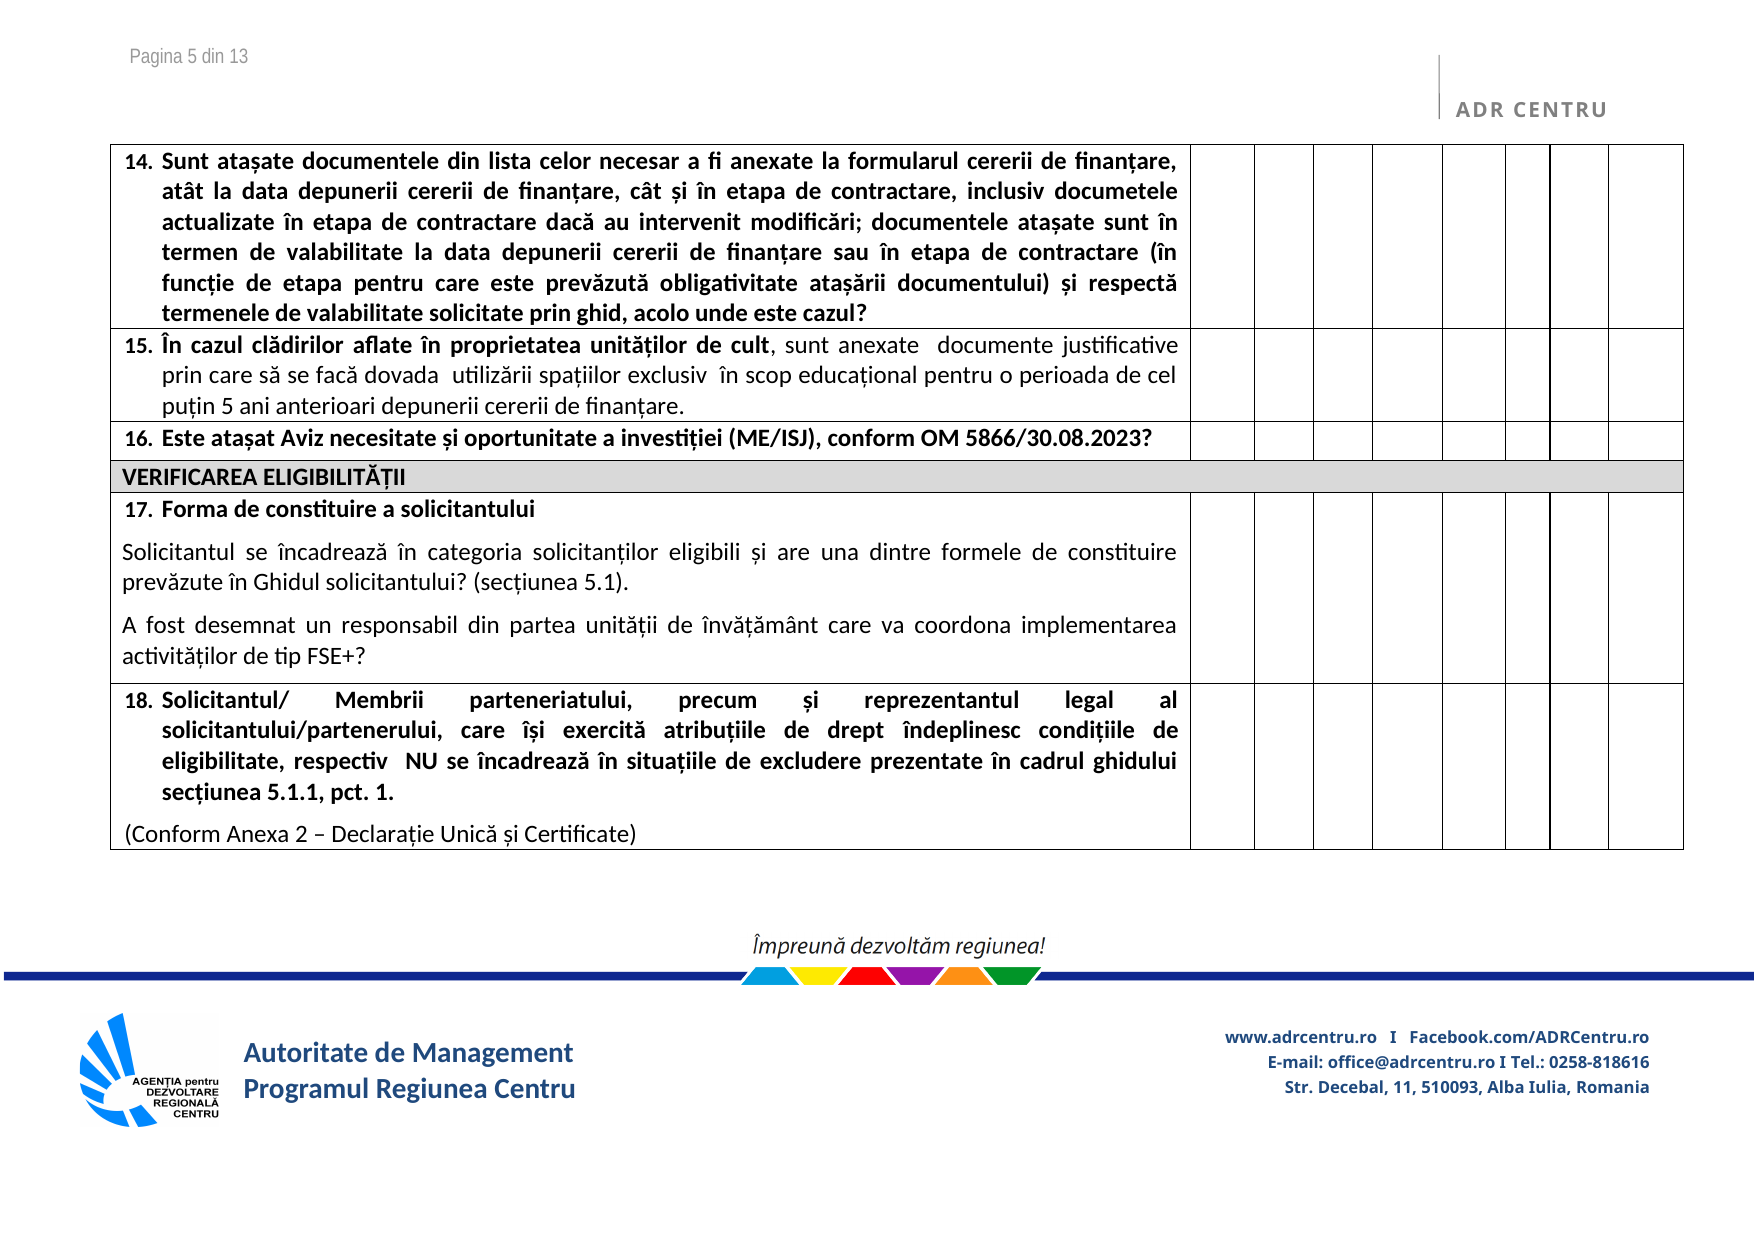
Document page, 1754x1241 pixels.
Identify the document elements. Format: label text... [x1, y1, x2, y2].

table_cell [1506, 422, 1549, 460]
picture [786, 967, 1754, 985]
table_cell [1609, 145, 1683, 328]
table_cell [1191, 493, 1254, 683]
table_cell [1255, 145, 1313, 328]
table_cell [1373, 145, 1442, 328]
table_cell [1443, 422, 1505, 460]
table_cell [1314, 329, 1372, 421]
table_cell [1255, 493, 1313, 683]
table_cell [1609, 684, 1683, 849]
table_cell [1255, 684, 1313, 849]
picture [739, 932, 1059, 959]
table_cell [1191, 145, 1254, 328]
table_cell [1443, 329, 1505, 421]
table_cell [1506, 329, 1549, 421]
table_cell Sunt atașate documentele din lista celor necesar a fi anexate la formularul cererii de finanțare, atât la data depunerii cererii de finanțare, cât și în etapa de contractare, inclusiv documetele actualizate în etapa de contractare dacă au intervenit modificări; documentele atașate sunt în termen de valabilitate la data depunerii cererii de finanțare sau în etapa de contractare (în funcție de etapa pentru care este prevăzută obligativitate atașării documentului) și respectă termenele de valabilitate solicitate prin ghid, acolo unde este cazul? [111, 145, 1190, 328]
table_cell [1506, 684, 1549, 849]
table_cell Este atașat Aviz necesitate și oportunitate a investiției (ME/ISJ), conform OM 5866/30.08.2023? [111, 422, 1190, 460]
picture [3, 967, 754, 985]
table_cell [1551, 684, 1608, 849]
table_cell [1443, 684, 1505, 849]
table_cell [1314, 493, 1372, 683]
table_cell [1255, 329, 1313, 421]
picture [79, 1013, 219, 1127]
table_cell [1373, 684, 1442, 849]
table_cell [1506, 145, 1549, 328]
table_cell [1255, 422, 1313, 460]
table_cell [1443, 145, 1505, 328]
table_cell [1609, 493, 1683, 683]
table_cell [1314, 145, 1372, 328]
table_cell [1443, 493, 1505, 683]
table_cell [1609, 329, 1683, 421]
table_cell [1191, 422, 1254, 460]
table_cell [1551, 145, 1608, 328]
table_cell [1551, 329, 1608, 421]
table_cell [1191, 329, 1254, 421]
table_cell VERIFICAREA ELIGIBILITĂŢII [111, 461, 1683, 492]
table_cell [1551, 422, 1608, 460]
table_cell [1609, 422, 1683, 460]
table_cell Solicitantul/ Membrii parteneriatului, precum și reprezentantul legal al solicitantului/partenerului, care își exercită atribuțiile de drept îndeplinesc condițiile de eligibilitate, respectiv NU se încadrează în situațiile de excludere prezentate în cadrul ghidului secțiunea 5.1.1, pct. 1. (Conform Anexa 2 – Declarație Unică și Certificate) [111, 684, 1190, 849]
table_cell [1551, 493, 1608, 683]
table_cell [1314, 422, 1372, 460]
table_cell În cazul clădirilor aflate în proprietatea unităților de cult, sunt anexate documente justificative prin care să se facă dovada utilizării spațiilor exclusiv în scop educațional pentru o perioada de cel puțin 5 ani anterioari depunerii cererii de finanțare. [111, 329, 1190, 421]
table_cell Forma de constituire a solicitantului Solicitantul se încadrează în categoria solicitanților eligibili și are una dintre formele de constituire prevăzute în Ghidul solicitantului? (secțiunea 5.1). A fost desemnat un responsabil din partea unității de învățământ care va coordona implementarea activităților de tip FSE+? [111, 493, 1190, 683]
table_cell [1373, 493, 1442, 683]
table_cell [1373, 422, 1442, 460]
table_cell [1191, 684, 1254, 849]
table_cell [1506, 493, 1549, 683]
table_cell [1373, 329, 1442, 421]
table_cell [1314, 684, 1372, 849]
